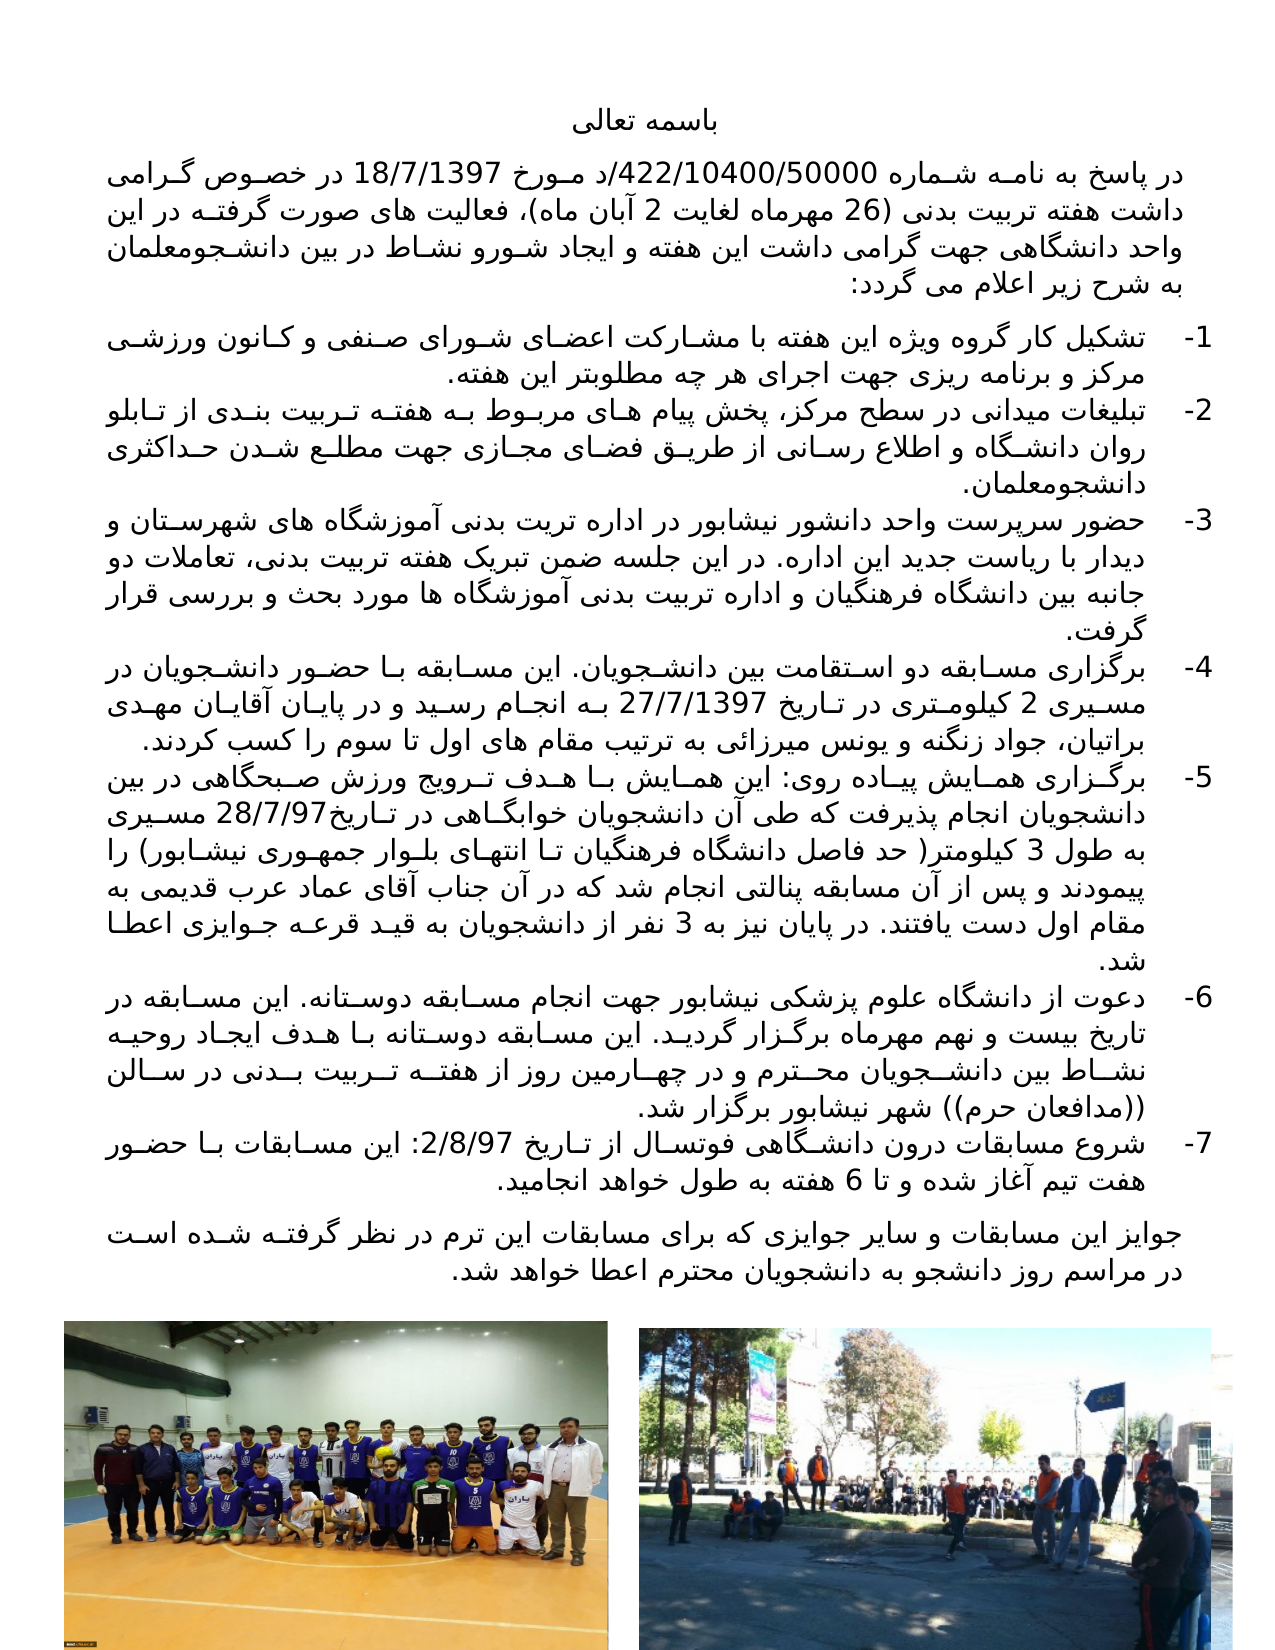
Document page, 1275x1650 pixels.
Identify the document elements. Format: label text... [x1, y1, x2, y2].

list برگزاری همایش پیاده روی: این همایش با هدف ترویج ورزش صبحگاهی در بین دانشجویان انجام پذیرفت که طی آن دانشجویان خوابگاهی در تاریخ28/7/97 مسیری به طول 3 کیلومتر( حد فاصل دانشگاه فرهنگیان تا انتهای بلوار جمهوری نیشابور) را پیمودند و پس از آن مسابقه پنالتی انجام شد که در آن جناب آقای عماد عرب قدیمی به مقام اول دست یافتند. در پایان نیز به 3 نفر از دانشجویان به قید قرعه جوایزی اعطا شد. [106, 760, 1184, 977]
list حضور سرپرست واحد دانشور نیشابور در اداره تریت بدنی آموزشگاه های شهرستان و دیدار با ریاست جدید این اداره. در این جلسه ضمن تبریک هفته تربیت بدنی، تعاملات دو جانبه بین دانشگاه فرهنگیان و اداره تربیت بدنی آموزشگاه ها مورد بحث و بررسی قرار گرفت. [106, 503, 1184, 647]
picture [639, 1328, 1233, 1650]
list برگزاری مسابقه دو استقامت بین دانشجویان. این مسابقه با حضور دانشجویان در مسیری 2 کیلومتری در تاریخ 27/7/1397 به انجام رسید و در پایان آقایان مهدی براتیان، جواد زنگنه و یونس میرزائی به ترتیب مقام های اول تا سوم را کسب کردند. [106, 650, 1184, 757]
text در پاسخ به نامه شماره 422/10400/50000/د مورخ 18/7/1397 در خصوص گرامی داشت هفته تربیت بدنی (26 مهرماه لغایت 2 آبان ماه)، فعالیت های صورت گرفته در این واحد دانشگاهی جهت گرامی داشت این هفته و ایجاد شورو نشاط در بین دانشجومعلمان به شرح زیر اعلام می گردد: [106, 157, 1184, 301]
text جوایز این مسابقات و سایر جوایزی که برای مسابقات این ترم در نظر گرفته شده است در مراسم روز دانشجو به دانشجویان محترم اعطا خواهد شد. [106, 1217, 1184, 1287]
text باسمه تعالی [106, 103, 1184, 137]
picture [64, 1321, 609, 1650]
list تشکیل کار گروه ویژه این هفته با مشارکت اعضای شورای صنفی و کانون ورزشی مرکز و برنامه ریزی جهت اجرای هر چه مطلوبتر این هفته. [106, 320, 1184, 391]
list تبلیغات میدانی در سطح مرکز، پخش پیام های مربوط به هفته تربیت بندی از تابلو روان دانشگاه و اطلاع رسانی از طریق فضای مجازی جهت مطلع شدن حداکثری دانشجومعلمان. [106, 393, 1184, 501]
list شروع مسابقات درون دانشگاهی فوتسال از تاریخ 2/8/97: این مسابقات با حضور هفت تیم آغاز شده و تا 6 هفته به طول خواهد انجامید. [106, 1127, 1184, 1197]
list دعوت از دانشگاه علوم پزشکی نیشابور جهت انجام مسابقه دوستانه. این مسابقه در تاریخ بیست و نهم مهرماه برگزار گردید. این مسابقه دوستانه با هدف ایجاد روحیه نشاط بین دانشجویان محترم و در چهارمین روز از هفته تربیت بدنی در سالن ((مدافعان حرم)) شهر نیشابور برگزار شد. [106, 980, 1184, 1124]
